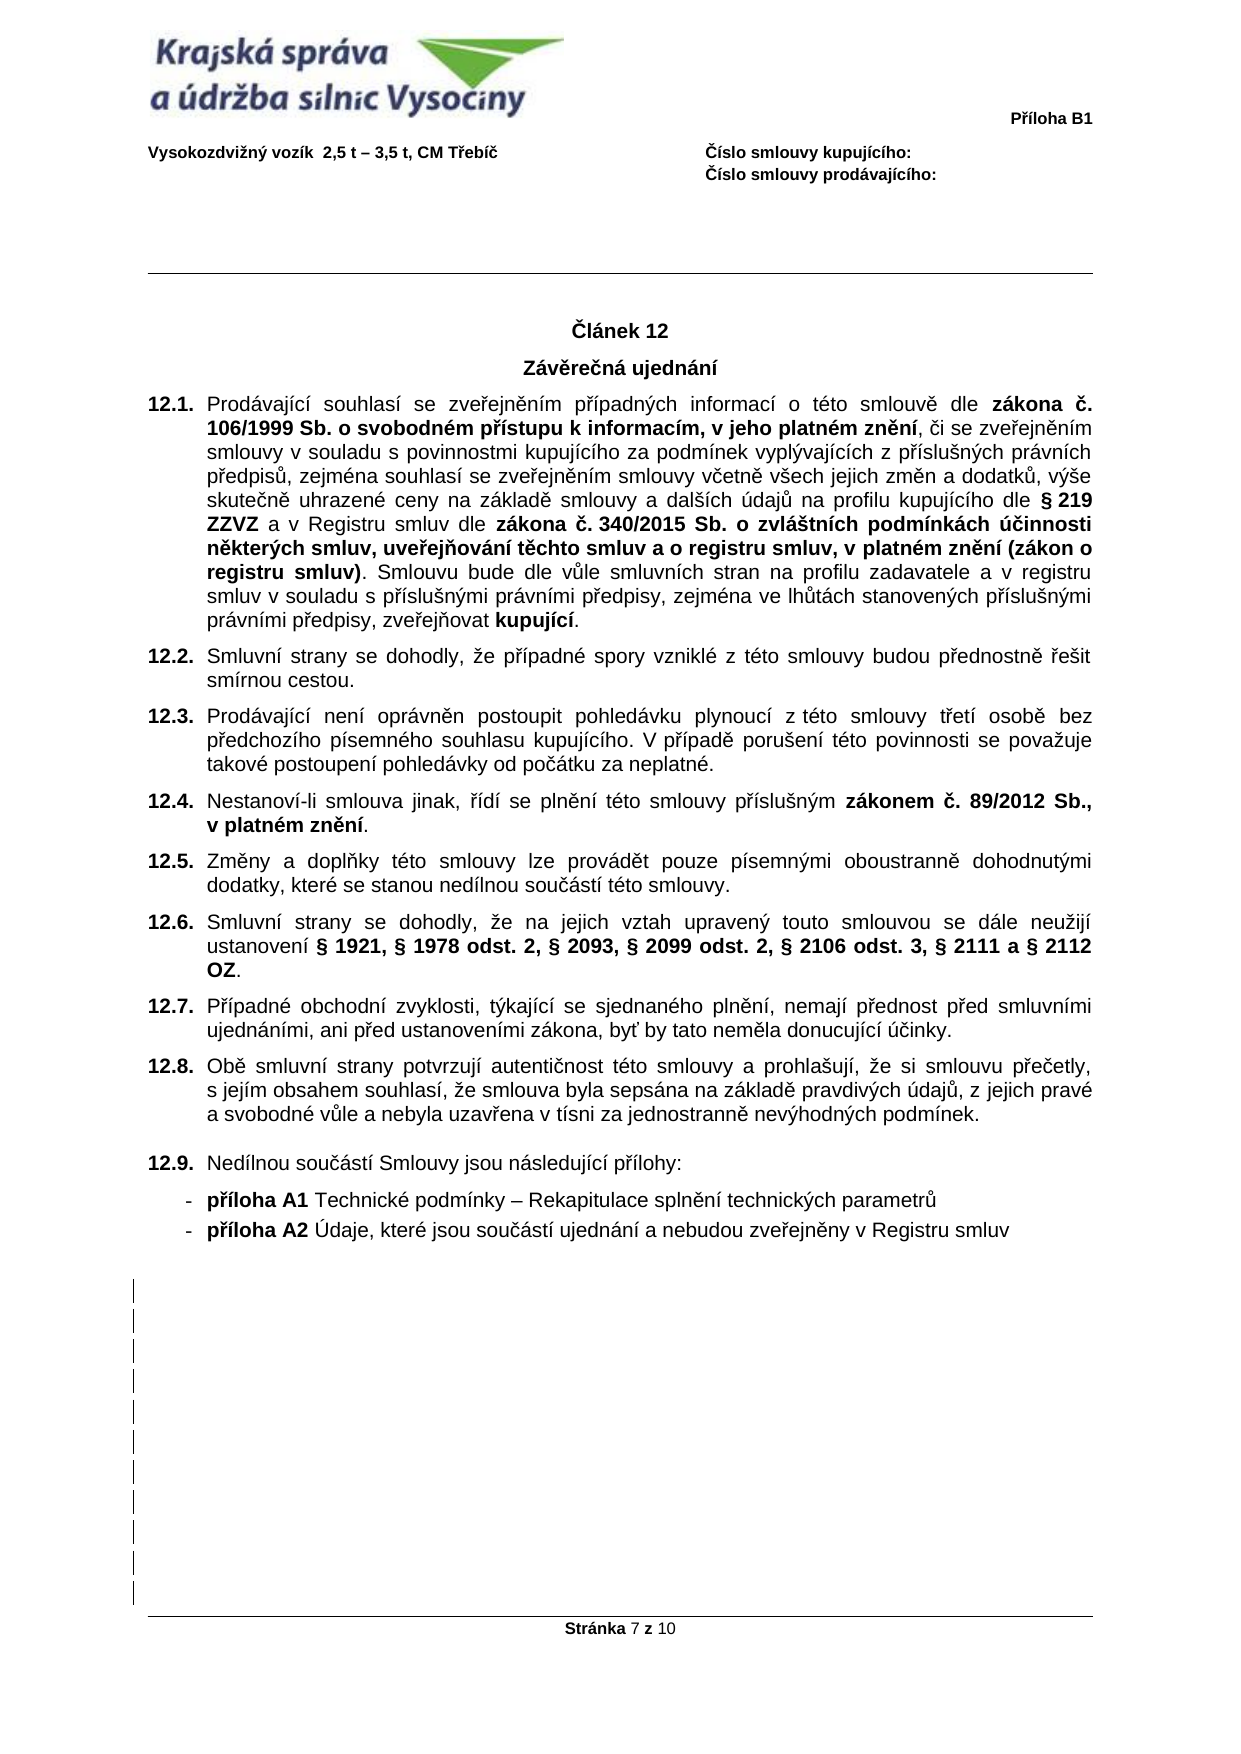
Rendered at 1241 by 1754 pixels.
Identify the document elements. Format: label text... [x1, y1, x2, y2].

list Nedílnou součástí Smlouvy jsou následující přílohy: [148, 1151, 1093, 1175]
list Nestanoví-li smlouva jinak, řídí se plnění této smlouvy příslušným zákonem č. 89/2012 Sb., v platném znění. [148, 789, 1093, 837]
list Změny a doplňky této smlouvy lze provádět pouze písemnými oboustranně dohodnutými dodatky, které se stanou nedílnou součástí této smlouvy. [148, 849, 1093, 897]
list Obě smluvní strany potvrzují autentičnost této smlouvy a prohlašují, že si smlouvu přečetly, s jejím obsahem souhlasí, že smlouva byla sepsána na základě pravdivých údajů, z jejich pravé a svobodné vůle a nebyla uzavřena v tísni za jednostranně nevýhodných podmínek. [148, 1054, 1093, 1126]
text Článek 12 [148, 319, 1093, 343]
list Prodávající souhlasí se zveřejněním případných informací o této smlouvě dle zákona č. 106/1999 Sb. o svobodném přístupu k informacím, v jeho platném znění, či se zveřejněním smlouvy v souladu s povinnostmi kupujícího za podmínek vyplývajících z příslušných právních předpisů, zejména souhlasí se zveřejněním smlouvy včetně všech jejich změn a dodatků, výše skutečně uhrazené ceny na základě smlouvy a dalších údajů na profilu kupujícího dle § 219 ZZVZ a v Registru smluv dle zákona č. 340/2015 Sb. o zvláštních podmínkách účinnosti některých smluv, uveřejňování těchto smluv a o registru smluv, v platném znění (zákon o registru smluv). Smlouvu bude dle vůle smluvních stran na profilu zadavatele a v registru smluv v souladu s příslušnými právními předpisy, zejména ve lhůtách stanovených příslušnými právními předpisy, zveřejňovat kupující. [148, 392, 1093, 631]
list příloha A2 Údaje, které jsou součástí ujednání a nebudou zveřejněny v Registru smluv [185, 1218, 1093, 1242]
text Závěrečná ujednání [148, 355, 1093, 379]
list Smluvní strany se dohodly, že případné spory vzniklé z této smlouvy budou přednostně řešit smírnou cestou. [148, 644, 1093, 692]
list příloha A1 Technické podmínky – Rekapitulace splnění technických parametrů [185, 1188, 1093, 1212]
list Smluvní strany se dohodly, že na jejich vztah upravený touto smlouvou se dále neužijí ustanovení § 1921, § 1978 odst. 2, § 2093, § 2099 odst. 2, § 2106 odst. 3, § 2111 a § 2112 OZ. [148, 909, 1093, 981]
list Případné obchodní zvyklosti, týkající se sjednaného plnění, nemají přednost před smluvními ujednáními, ani před ustanoveními zákona, byť by tato neměla donucující účinky. [148, 994, 1093, 1042]
picture [148, 30, 564, 118]
list Prodávající není oprávněn postoupit pohledávku plynoucí z této smlouvy třetí osobě bez předchozího písemného souhlasu kupujícího. V případě porušení této povinnosti se považuje takové postoupení pohledávky od počátku za neplatné. [148, 704, 1093, 776]
